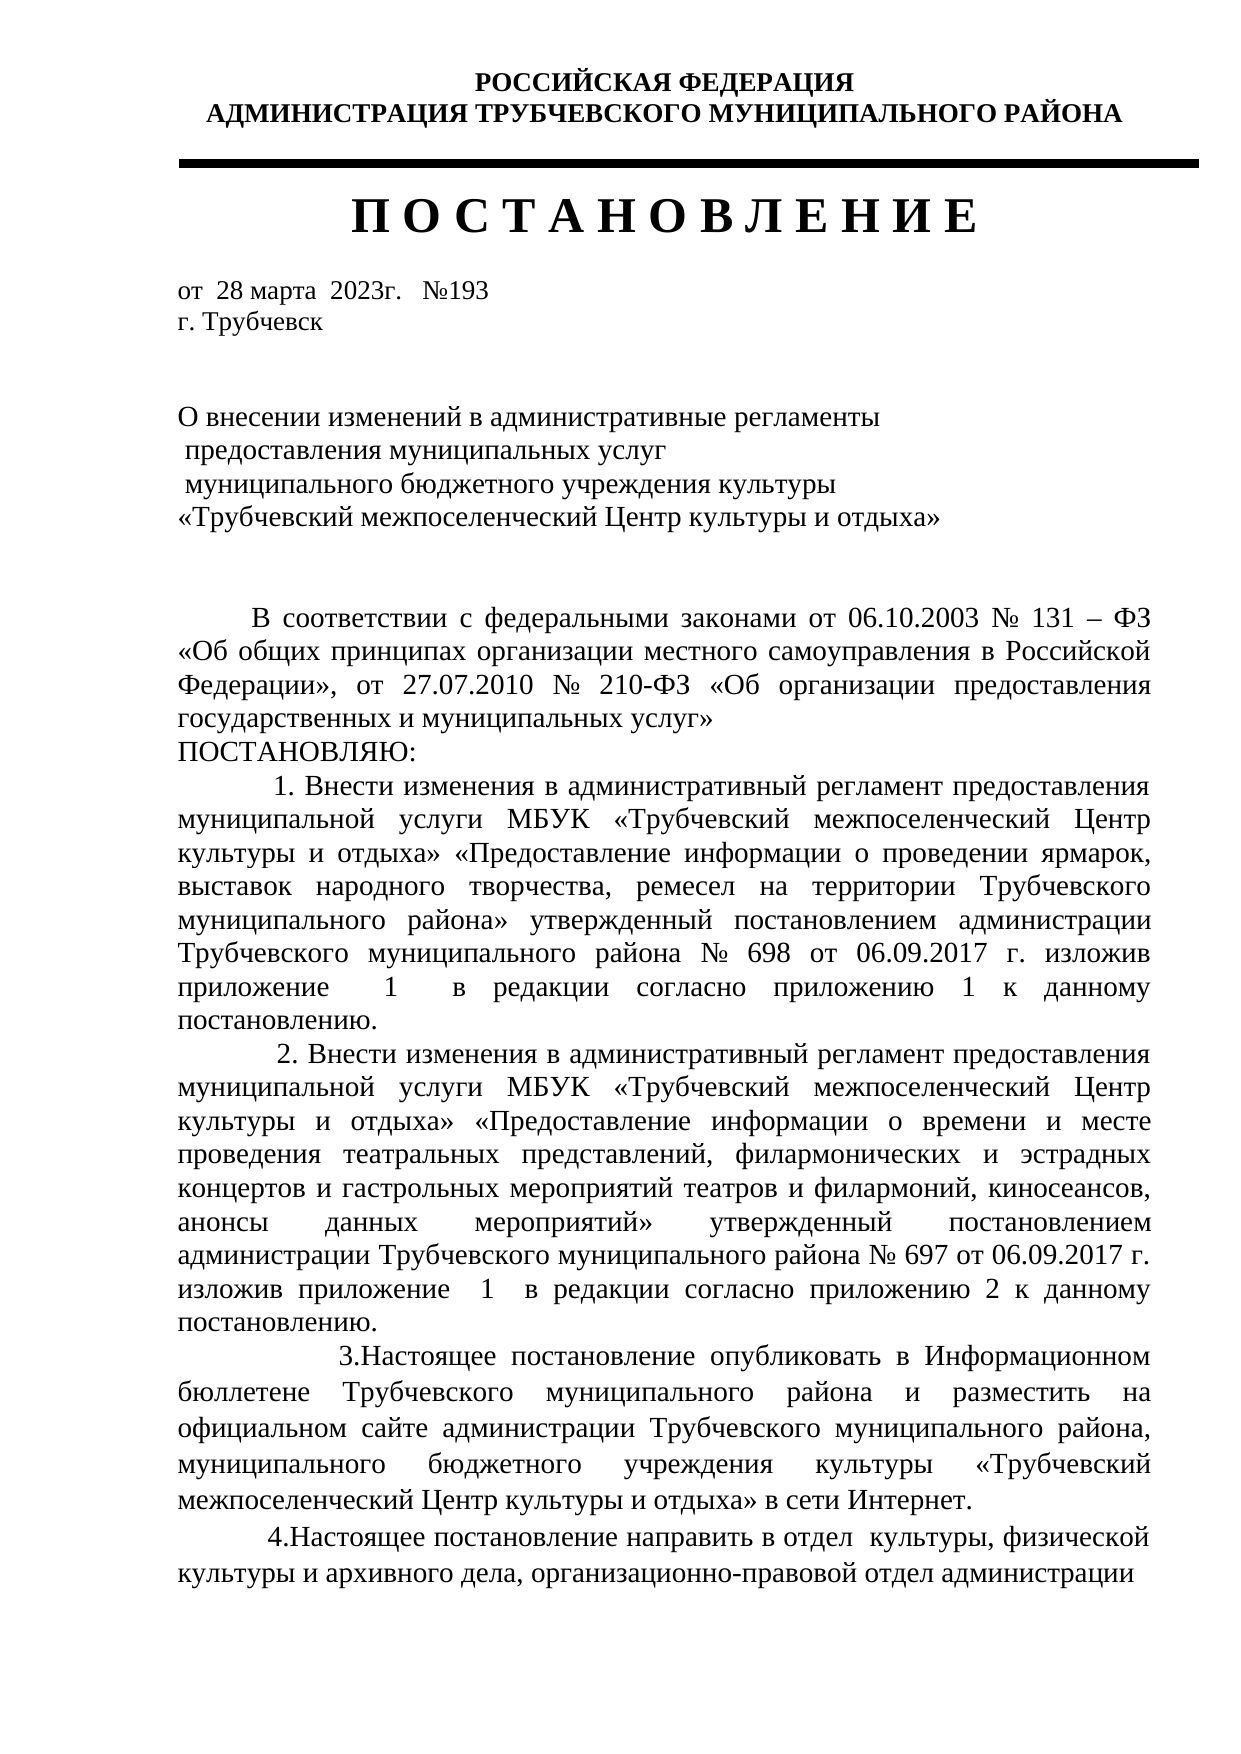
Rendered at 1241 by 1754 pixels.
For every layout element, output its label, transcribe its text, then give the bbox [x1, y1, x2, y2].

text г. Трубчевск [177, 305, 1152, 336]
list 1. Внести изменения в административный регламент предоставления муниципальной услуги МБУК «Трубчевский межпоселенческий Центр культуры и отдыха» «Предоставление информации о проведении ярмарок, выставок народного творчества, ремесел на территории Трубчевского муниципального района» утвержденный постановлением администрации Трубчевского муниципального района № 698 от 06.09.2017 г. изложив приложение 1 в редакции согласно приложению 1 к данному постановлению. [177, 768, 1152, 868]
subtitle РОССИЙСКАЯ ФЕДЕРАЦИЯ [177, 66, 1152, 97]
text АДМИНИСТРАЦИЯ ТРУБЧЕВСКОГО МУНИЦИПАЛЬНОГО РАЙОНА [177, 97, 1152, 128]
list 2. Внести изменения в административный регламент предоставления муниципальной услуги МБУК «Трубчевский межпоселенческий Центр культуры и отдыха» «Предоставление информации о времени и месте проведения театральных представлений, филармонических и эстрадных концертов и гастрольных мероприятий театров и филармоний, киносеансов, анонсы данных мероприятий» утвержденный постановлением администрации Трубчевского муниципального района № 697 от 06.09.2017 г. изложив приложение 1 в редакции согласно приложению 2 к данному постановлению. [177, 1036, 1152, 1137]
list 2. Внести изменения в административный регламент предоставления муниципальной услуги МБУК «Трубчевский межпоселенческий Центр культуры и отдыха» «Предоставление информации о времени и месте проведения театральных представлений, филармонических и эстрадных концертов и гастрольных мероприятий театров и филармоний, киносеансов, анонсы данных мероприятий» утвержденный постановлением администрации Трубчевского муниципального района № 697 от 06.09.2017 г. изложив приложение 1 в редакции согласно приложению 2 к данному постановлению. [177, 1204, 1152, 1338]
text П О С Т А Н О В Л Е Н И Е [177, 186, 1152, 243]
list 1. Внести изменения в административный регламент предоставления муниципальной услуги МБУК «Трубчевский межпоселенческий Центр культуры и отдыха» «Предоставление информации о проведении ярмарок, выставок народного творчества, ремесел на территории Трубчевского муниципального района» утвержденный постановлением администрации Трубчевского муниципального района № 698 от 06.09.2017 г. изложив приложение 1 в редакции согласно приложению 1 к данному постановлению. [177, 902, 1152, 1036]
text предоставления муниципальных услуг [177, 432, 1152, 466]
text муниципального бюджетного учреждения культуры [177, 466, 1152, 499]
text «Трубчевский межпоселенческий Центр культуры и отдыха» [177, 499, 1152, 533]
list 4.Настоящее постановление направить в отдел культуры, физической культуры и архивного дела, организационно-правовой отдел администрации [177, 1519, 1152, 1588]
list 3.Настоящее постановление опубликовать в Информационном бюллетене Трубчевского муниципального района и разместить на официальном сайте администрации Трубчевского муниципального района, муниципального бюджетного учреждения культуры «Трубчевский межпоселенческий Центр культуры и отдыха» в сети Интернет. [177, 1338, 1152, 1516]
text ПОСТАНОВЛЯЮ: [177, 734, 1152, 768]
text О внесении изменений в административные регламенты [177, 399, 1152, 432]
text от 28 марта 2023г. №193 [177, 274, 1152, 305]
text В соответствии с федеральными законами от 06.10.2003 № 131 – ФЗ «Об общих принципах организации местного самоуправления в Российской Федерации», от 27.07.2010 № 210-ФЗ «Об организации предоставления государственных и муниципальных услуг» [177, 600, 1152, 734]
